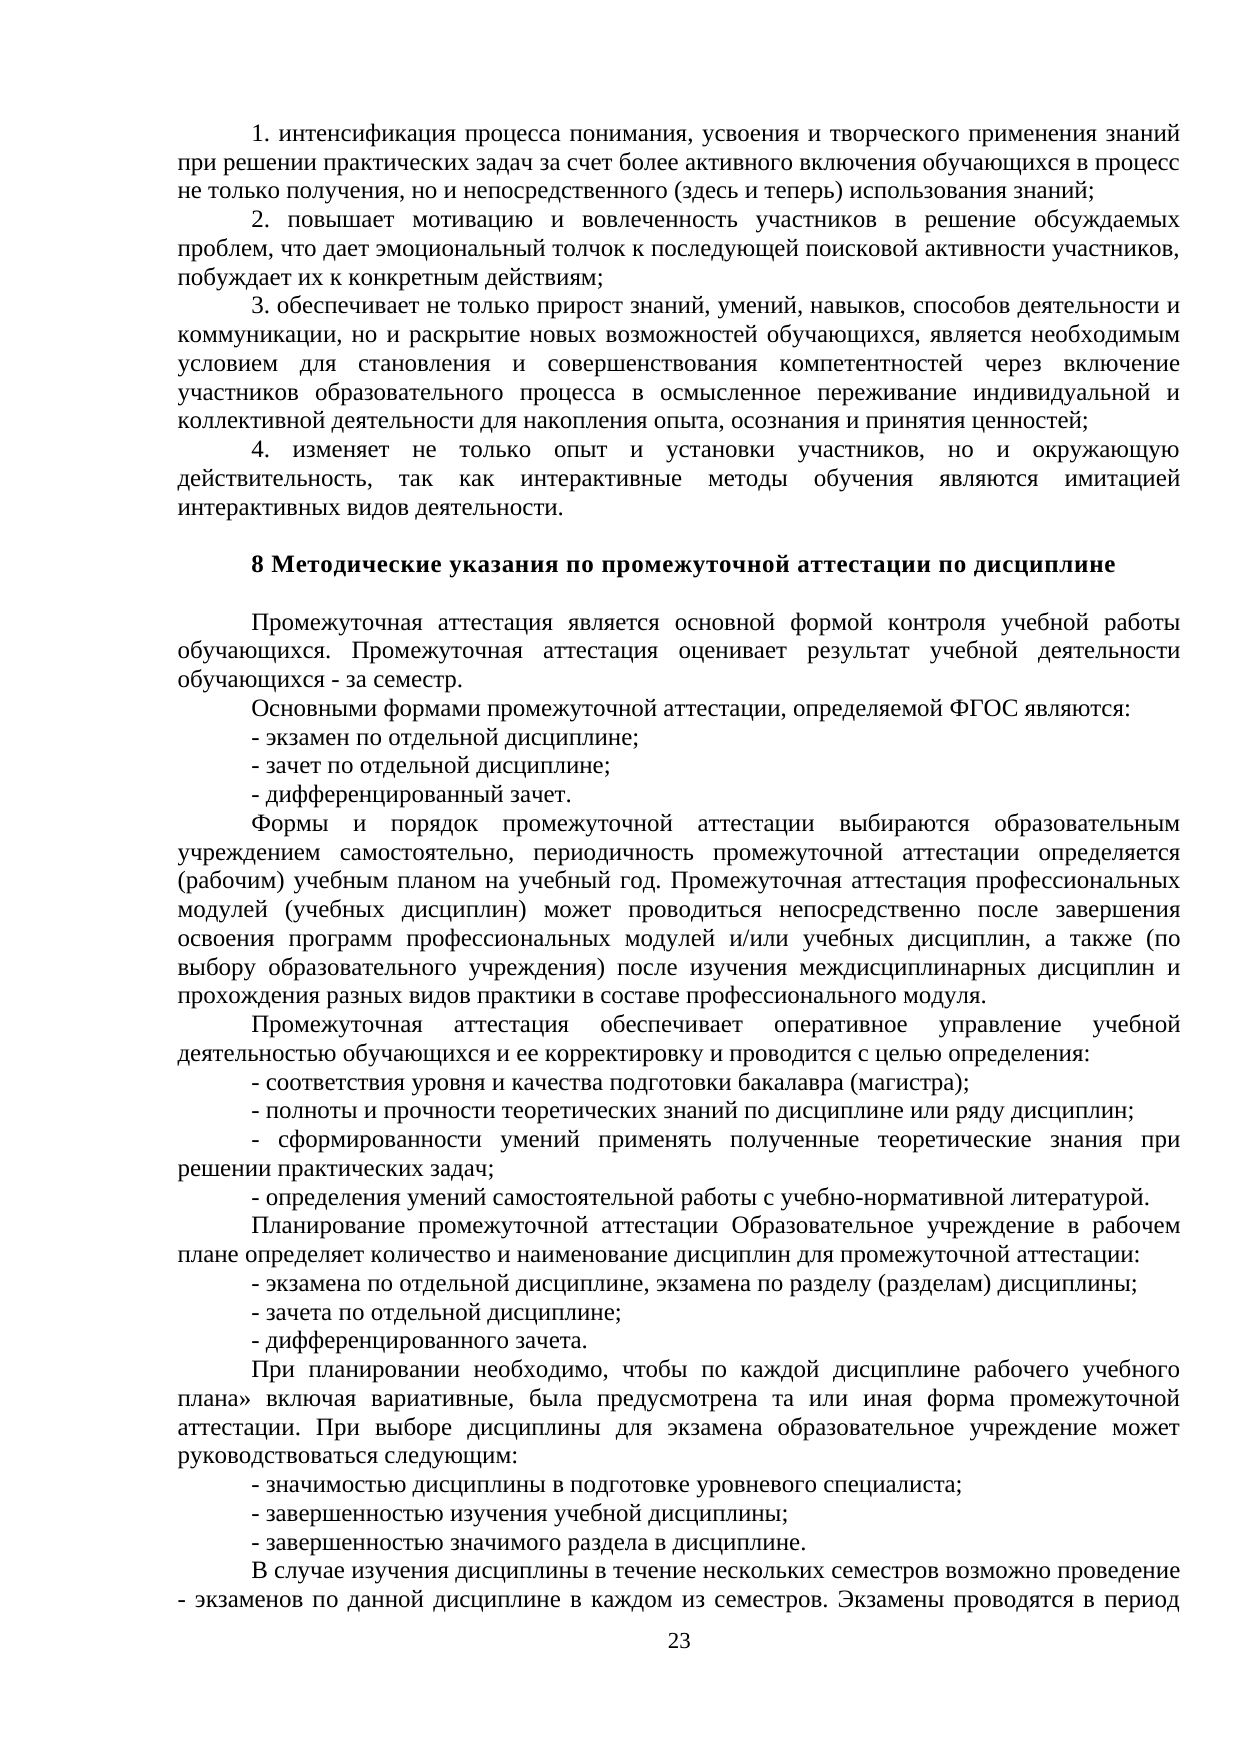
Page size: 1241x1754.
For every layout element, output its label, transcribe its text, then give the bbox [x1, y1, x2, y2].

text - завершенностью изучения учебной дисциплины; [177, 1498, 1181, 1527]
text 1. интенсификация процесса понимания, усвоения и творческого применения знаний при решении практических задач за счет более активного включения обучающихся в процесс не только получения, но и непосредственного (здесь и теперь) использования знаний; [177, 118, 1181, 204]
text - дифференцированный зачет. [177, 779, 1181, 808]
text При планировании необходимо, чтобы по каждой дисциплине рабочего учебного плана» включая вариативные, была предусмотрена та или иная форма промежуточной аттестации. При выборе дисциплины для экзамена образовательное учреждение может руководствоваться следующим: [177, 1354, 1181, 1469]
text - сформированности умений применять полученные теоретические знания при решении практических задач; [177, 1124, 1181, 1182]
text - экзамена по отдельной дисциплине, экзамена по разделу (разделам) дисциплины; [177, 1268, 1181, 1297]
text - определения умений самостоятельной работы с учебно-нормативной литературой. [177, 1182, 1181, 1211]
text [177, 1556, 1181, 1613]
text 3. обеспечивает не только прирост знаний, умений, навыков, способов деятельности и коммуникации, но и раскрытие новых возможностей обучающихся, является необходимым условием для становления и совершенствования компетентностей через включение участников образовательного процесса в осмысленное переживание индивидуальной и коллективной деятельности для накопления опыта, осознания и принятия ценностей; [177, 291, 1181, 434]
text Промежуточная аттестация является основной формой контроля учебной работы обучающихся. Промежуточная аттестация оценивает результат учебной деятельности обучающихся - за семестр. [177, 607, 1181, 693]
text - завершенностью значимого раздела в дисциплине. [177, 1527, 1181, 1556]
text Основными формами промежуточной аттестации, определяемой ФГОС являются: [177, 693, 1181, 722]
text - экзамен по отдельной дисциплине; [177, 722, 1181, 751]
text 4. изменяет не только опыт и установки участников, но и окружающую действительность, так как интерактивные методы обучения являются имитацией интерактивных видов деятельности. [177, 434, 1181, 521]
text - зачета по отдельной дисциплине; [177, 1297, 1181, 1326]
text Промежуточная аттестация обеспечивает оперативное управление учебной деятельностью обучающихся и ее корректировку и проводится с целью определения: [177, 1009, 1181, 1067]
text Формы и порядок промежуточной аттестации выбираются образовательным учреждением самостоятельно, периодичность промежуточной аттестации определяется (рабочим) учебным планом на учебный год. Промежуточная аттестация профессиональных модулей (учебных дисциплин) может проводиться непосредственно после завершения освоения программ профессиональных модулей и/или учебных дисциплин, а также (по выбору образовательного учреждения) после изучения междисциплинарных дисциплин и прохождения разных видов практики в составе профессионального модуля. [177, 808, 1181, 1009]
text - полноты и прочности теоретических знаний по дисциплине или ряду дисциплин; [177, 1096, 1181, 1124]
text 8 Методические указания по промежуточной аттестации по дисциплине [177, 549, 1181, 578]
text - значимостью дисциплины в подготовке уровневого специалиста; [177, 1469, 1181, 1498]
text - соответствия уровня и качества подготовки бакалавра (магистра); [177, 1067, 1181, 1096]
text Планирование промежуточной аттестации Образовательное учреждение в рабочем плане определяет количество и наименование дисциплин для промежуточной аттестации: [177, 1211, 1181, 1268]
text 2. повышает мотивацию и вовлеченность участников в решение обсуждаемых проблем, что дает эмоциональный толчок к последующей поисковой активности участников, побуждает их к конкретным действиям; [177, 204, 1181, 291]
text - дифференцированного зачета. [177, 1326, 1181, 1354]
text - зачет по отдельной дисциплине; [177, 751, 1181, 779]
